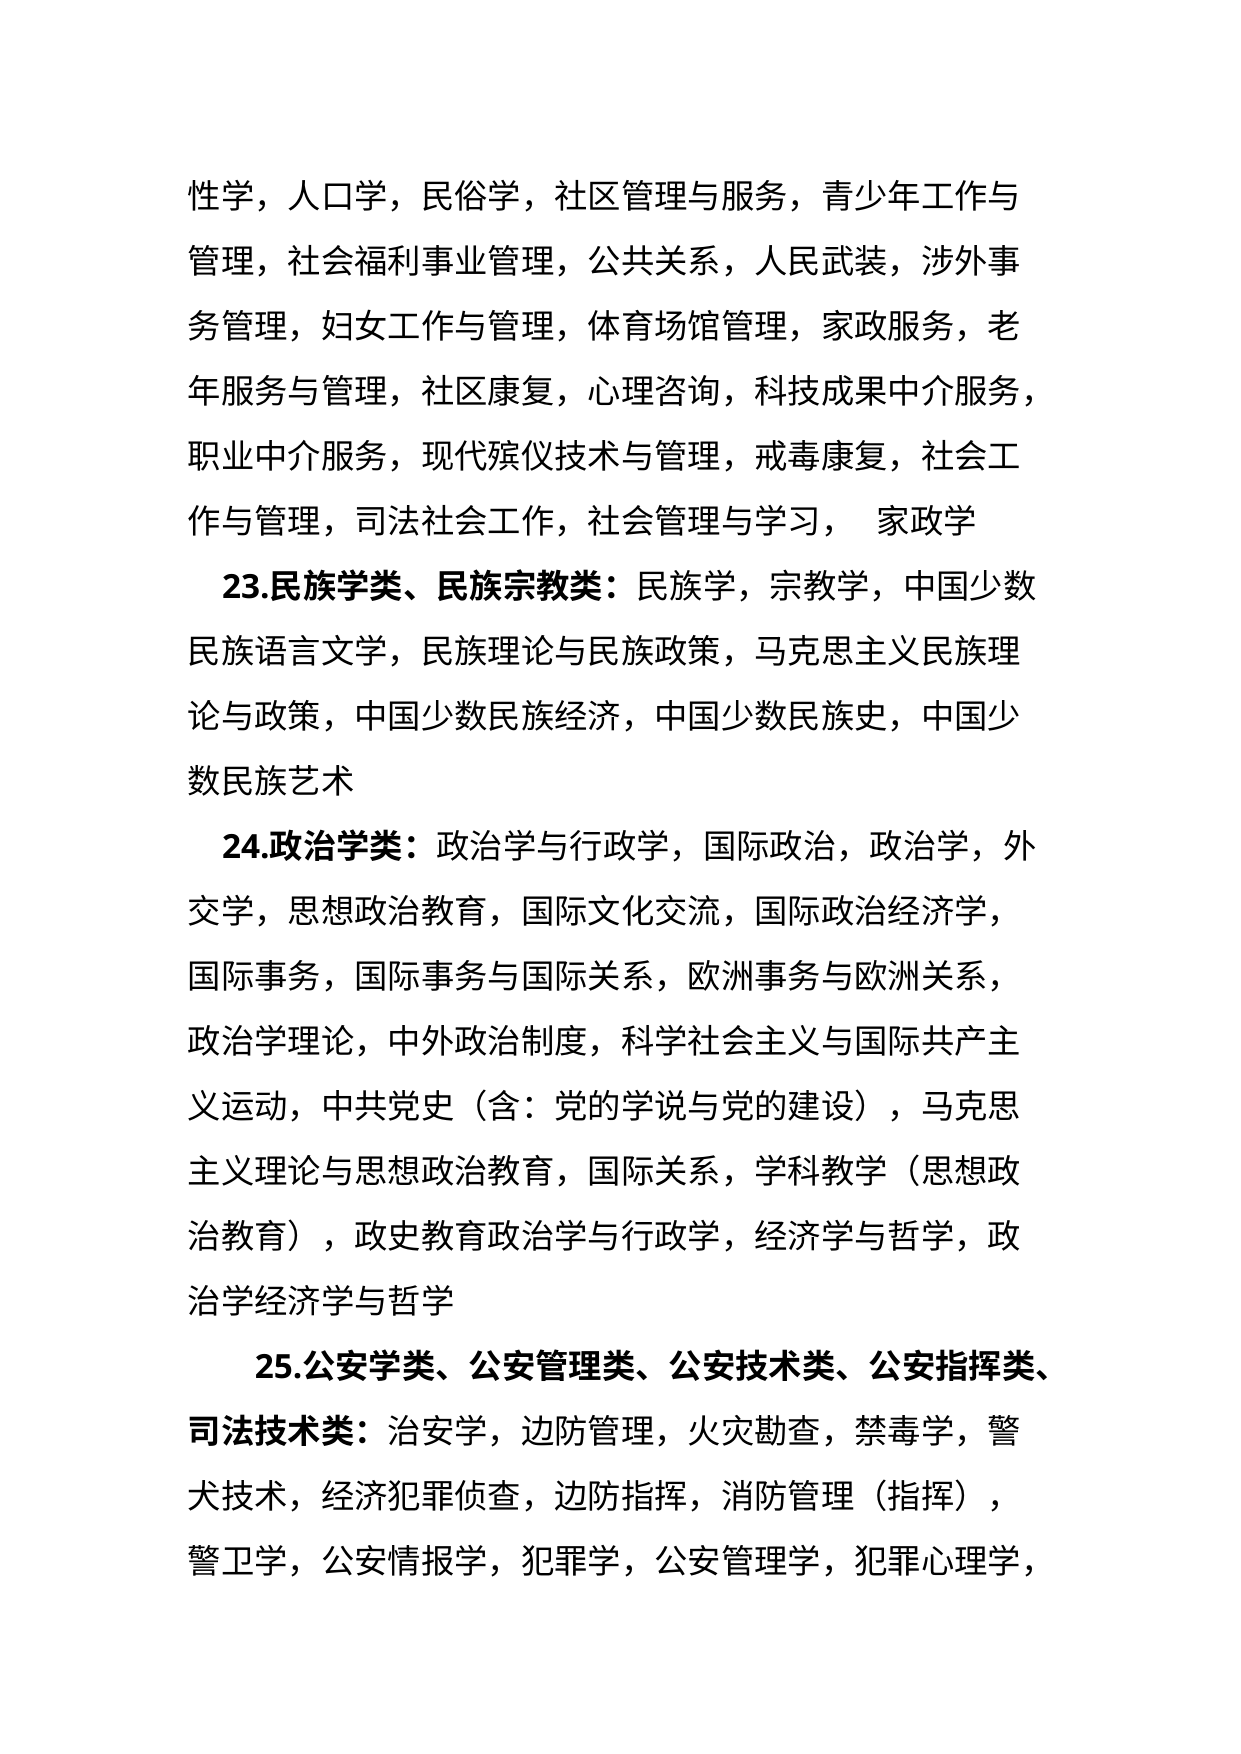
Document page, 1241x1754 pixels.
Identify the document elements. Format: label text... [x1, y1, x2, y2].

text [187, 162, 1053, 552]
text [187, 1332, 1053, 1592]
text 24.政治学类：政治学与行政学，国际政治，政治学，外交学，思想政治教育，国际文化交流，国际政治经济学，国际事务，国际事务与国际关系，欧洲事务与欧洲关系，政治学理论，中外政治制度，科学社会主义与国际共产主义运动，中共党史（含：党的学说与党的建设），马克思主义理论与思想政治教育，国际关系，学科教学（思想政治教育），政史教育政治学与行政学，经济学与哲学，政治学经济学与哲学 [187, 812, 1053, 1332]
text 23.民族学类、民族宗教类：民族学，宗教学，中国少数民族语言文学，民族理论与民族政策，马克思主义民族理论与政策，中国少数民族经济，中国少数民族史，中国少数民族艺术 [187, 552, 1053, 812]
